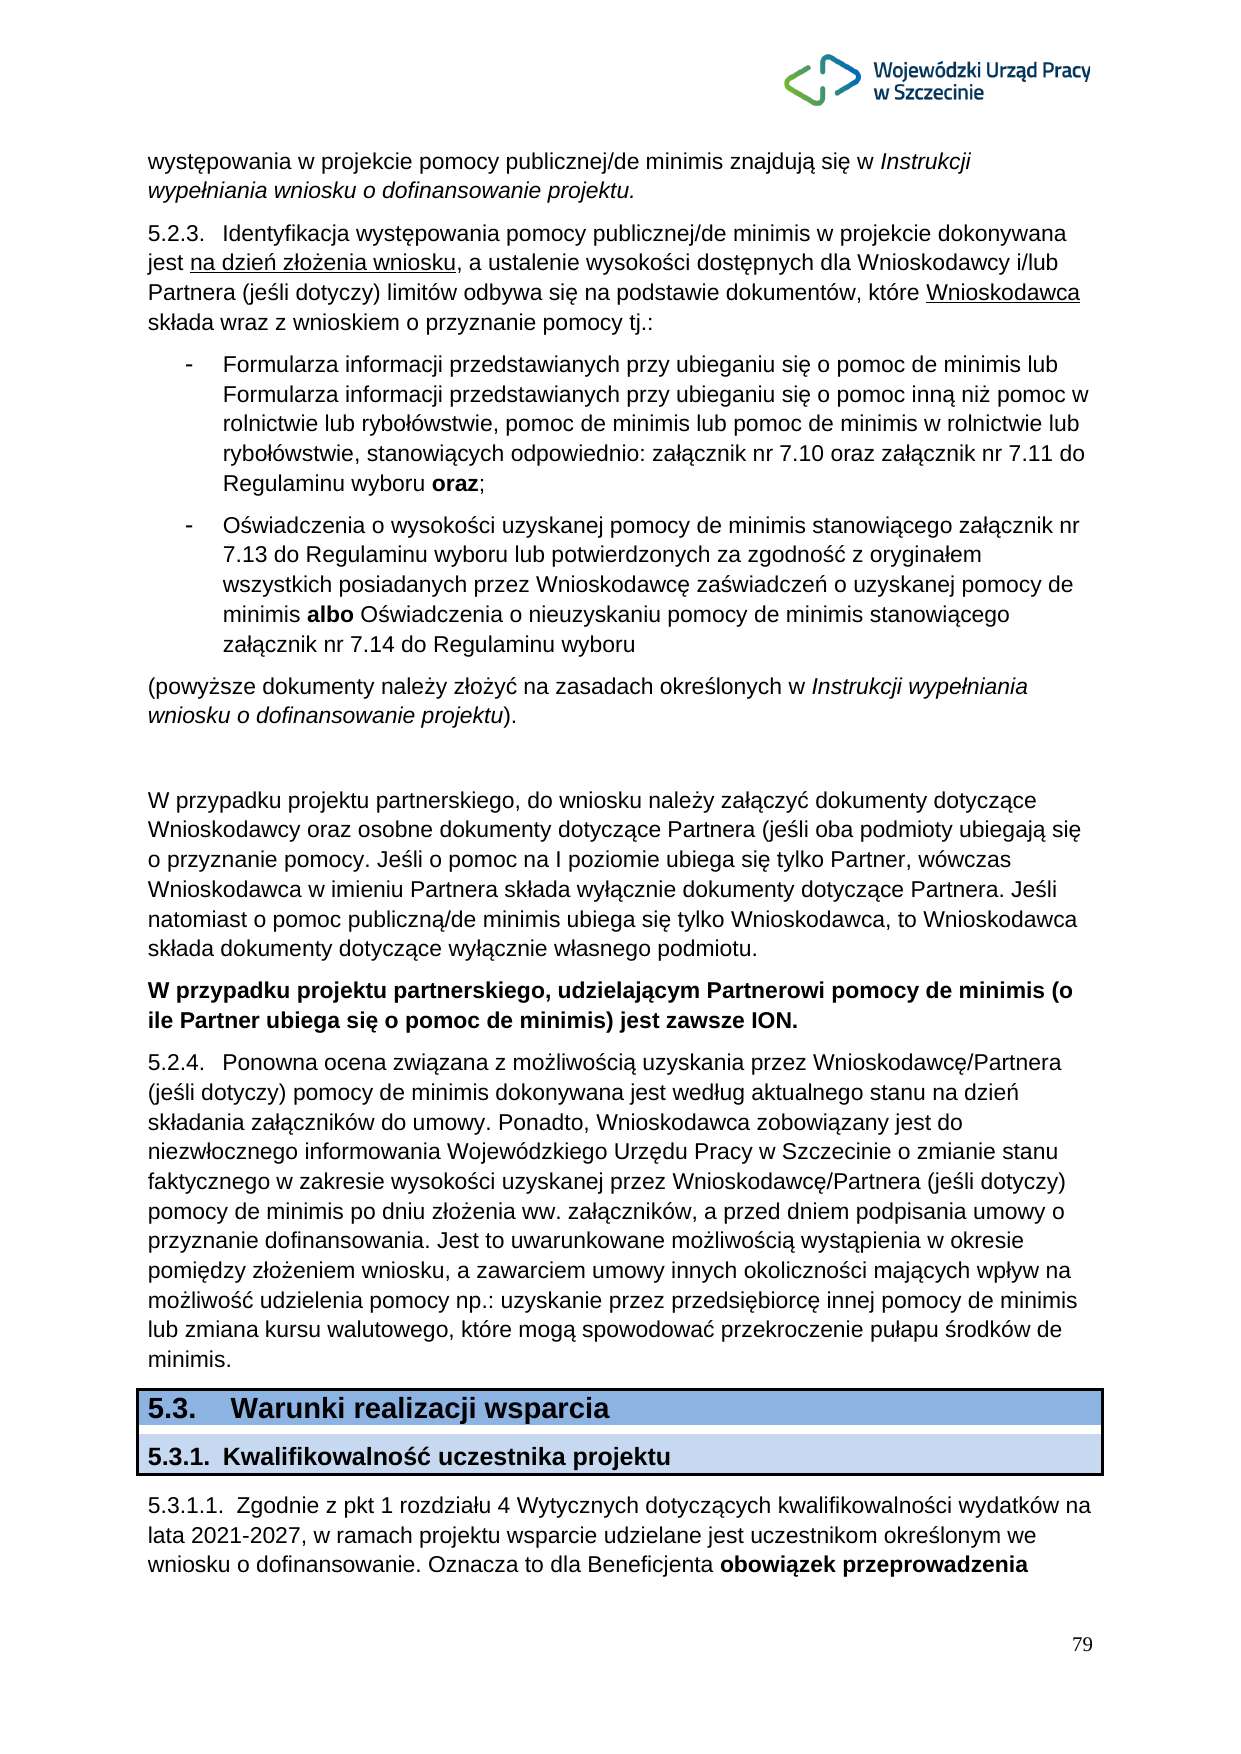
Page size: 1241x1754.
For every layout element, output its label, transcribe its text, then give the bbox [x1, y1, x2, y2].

picture [784, 54, 1091, 106]
text W przypadku projektu partnerskiego, udzielającym Partnerowi pomocy de minimis (o ile Partner ubiega się o pomoc de minimis) jest zawsze ION. [148, 977, 1092, 1033]
text W przypadku projektu partnerskiego, do wniosku należy załączyć dokumenty dotyczące Wnioskodawcy oraz osobne dokumenty dotyczące Partnera (jeśli oba podmioty ubiegają się o przyznanie pomocy. Jeśli o pomoc na I poziomie ubiega się tylko Partner, wówczas Wnioskodawca w imieniu Partnera składa wyłącznie dokumenty dotyczące Partnera. Jeśli natomiast o pomoc publiczną/de minimis ubiega się tylko Wnioskodawca, to Wnioskodawca składa dokumenty dotyczące wyłącznie własnego podmiotu. [148, 787, 1092, 962]
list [148, 1492, 1092, 1578]
list Identyfikacja występowania pomocy publicznej/de minimis w projekcie dokonywana jest na dzień złożenia wniosku, a ustalenie wysokości dostępnych dla Wnioskodawcy i/lub Partnera (jeśli dotyczy) limitów odbywa się na podstawie dokumentów, które Wnioskodawca składa wraz z wnioskiem o przyznanie pomocy tj.: [148, 219, 1092, 335]
list Formularza informacji przedstawianych przy ubieganiu się o pomoc de minimis lub Formularza informacji przedstawianych przy ubieganiu się o pomoc inną niż pomoc w rolnictwie lub rybołówstwie, pomoc de minimis lub pomoc de minimis w rolnictwie lub rybołówstwie, stanowiących odpowiednio: załącznik nr 7.10 oraz załącznik nr 7.11 do Regulaminu wyboru oraz; [185, 351, 1092, 496]
text (powyższe dokumenty należy złożyć na zasadach określonych w Instrukcji wypełniania wniosku o dofinansowanie projektu). [148, 673, 1092, 729]
list Oświadczenia o wysokości uzyskanej pomocy de minimis stanowiącego załącznik nr 7.13 do Regulaminu wyboru lub potwierdzonych za zgodność z oryginałem wszystkich posiadanych przez Wnioskodawcę zaświadczeń o uzyskanej pomocy de minimis albo Oświadczenia o nieuzyskaniu pomocy de minimis stanowiącego załącznik nr 7.14 do Regulaminu wyboru [185, 512, 1092, 657]
text Warunki realizacji wsparcia [139, 1391, 1101, 1425]
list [148, 148, 1092, 204]
text Kwalifikowalność uczestnika projektu [139, 1434, 1101, 1473]
list Ponowna ocena związana z możliwością uzyskania przez Wnioskodawcę/Partnera (jeśli dotyczy) pomocy de minimis dokonywana jest według aktualnego stanu na dzień składania załączników do umowy. Ponadto, Wnioskodawca zobowiązany jest do niezwłocznego informowania Wojewódzkiego Urzędu Pracy w Szczecinie o zmianie stanu faktycznego w zakresie wysokości uzyskanej przez Wnioskodawcę/Partnera (jeśli dotyczy) pomocy de minimis po dniu złożenia ww. załączników, a przed dniem podpisania umowy o przyznanie dofinansowania. Jest to uwarunkowane możliwością wystąpienia w okresie pomiędzy złożeniem wniosku, a zawarciem umowy innych okoliczności mających wpływ na możliwość udzielenia pomocy np.: uzyskanie przez przedsiębiorcę innej pomocy de minimis lub zmiana kursu walutowego, które mogą spowodować przekroczenie pułapu środków de minimis. [148, 1049, 1092, 1372]
